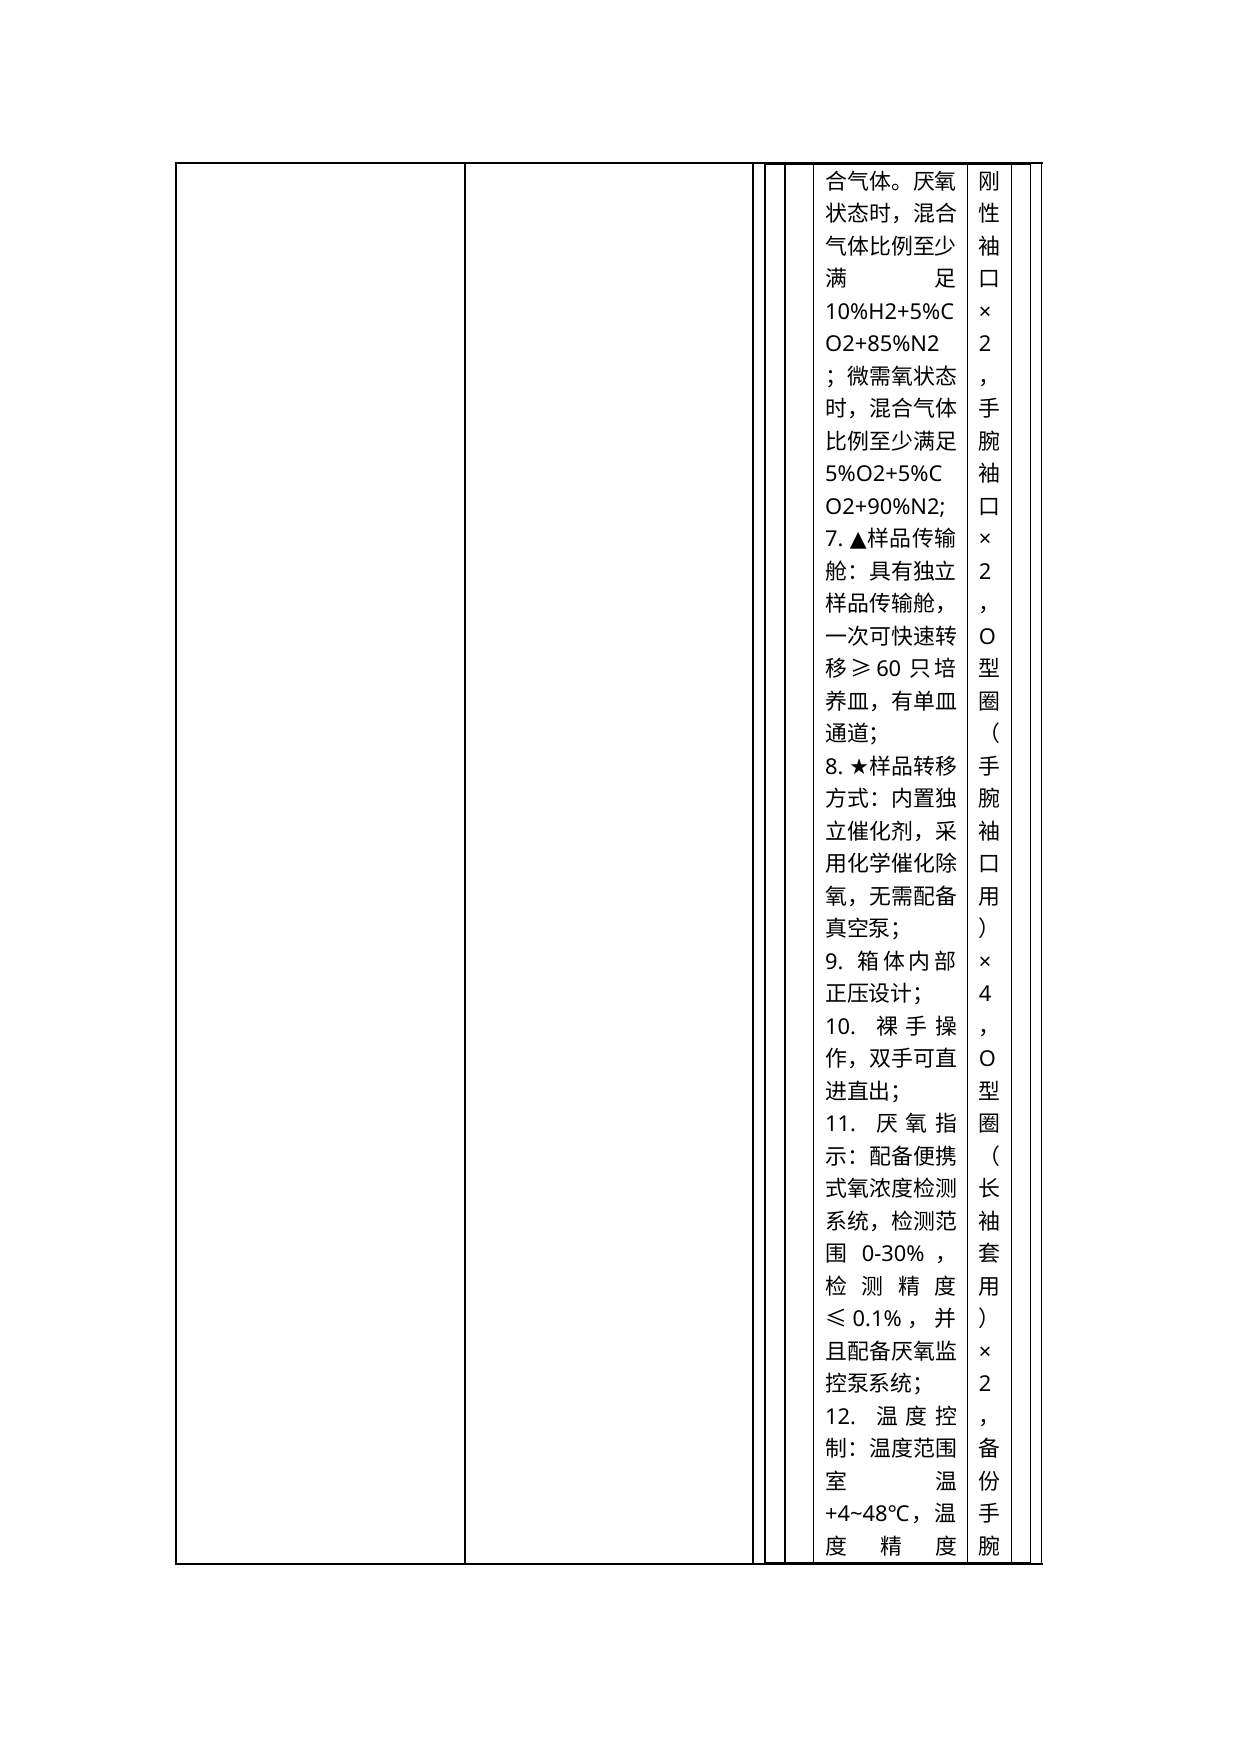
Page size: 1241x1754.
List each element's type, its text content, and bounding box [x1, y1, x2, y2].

table_cell [754, 164, 764, 1563]
table_cell [1031, 164, 1041, 1563]
table_cell [1012, 165, 1030, 1562]
table_cell 1 [177, 164, 464, 1563]
table_cell [466, 164, 752, 1563]
table_cell [766, 165, 784, 1562]
table_cell [814, 165, 967, 1562]
table_cell [786, 165, 813, 1562]
table_cell [968, 165, 1011, 1562]
